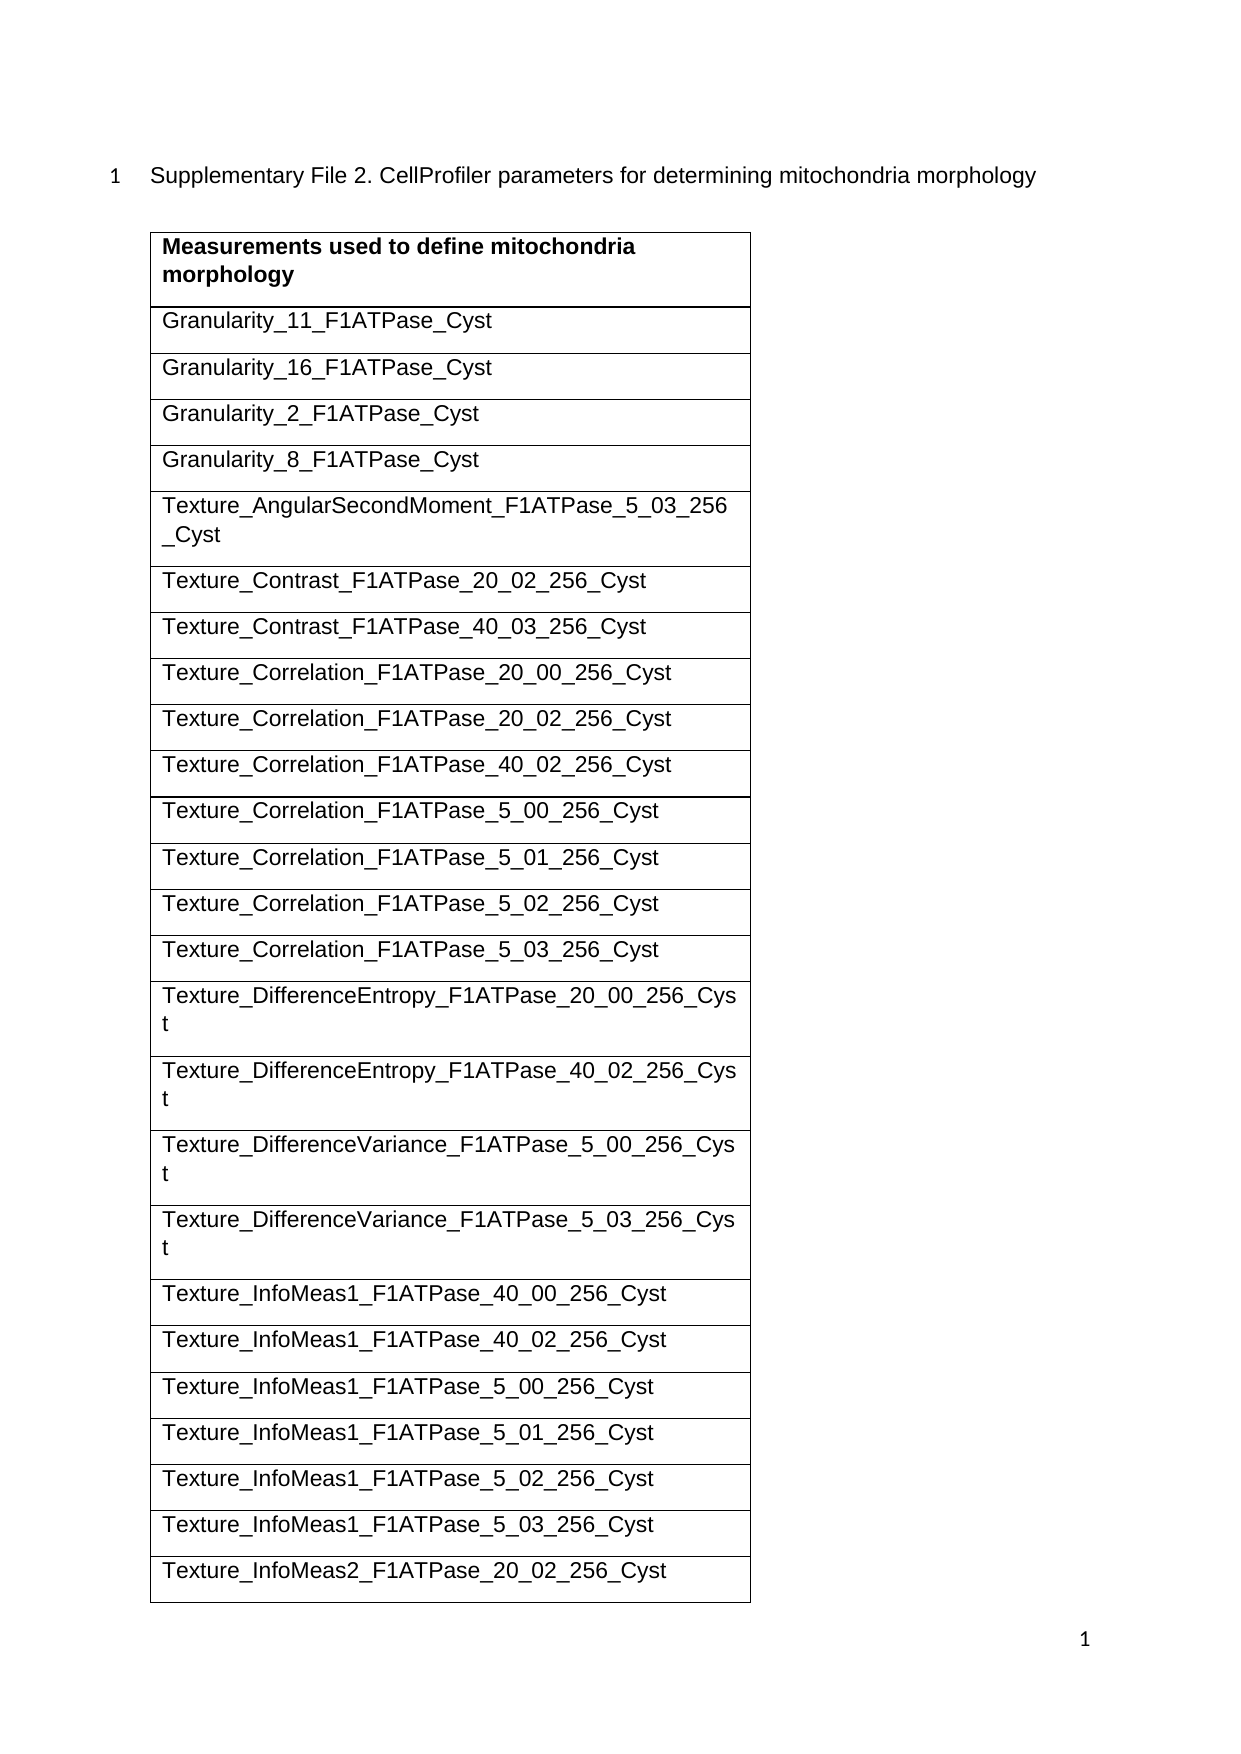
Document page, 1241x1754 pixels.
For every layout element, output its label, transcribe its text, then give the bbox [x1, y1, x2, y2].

table_cell Granularity_2_F1ATPase_Cyst [151, 400, 750, 445]
table_cell Texture_Contrast_F1ATPase_20_02_256_Cyst [151, 567, 750, 612]
table_header Measurements used to define mitochondria morphology [151, 233, 750, 306]
table_cell Texture_Contrast_F1ATPase_40_03_256_Cyst [151, 613, 750, 658]
table_cell Texture_DifferenceEntropy_F1ATPase_40_02_256_Cyst [151, 1057, 750, 1130]
table_cell Texture_InfoMeas1_F1ATPase_5_02_256_Cyst [151, 1465, 750, 1510]
table_cell Texture_DifferenceVariance_F1ATPase_5_00_256_Cyst [151, 1131, 750, 1205]
table_cell Texture_InfoMeas1_F1ATPase_5_03_256_Cyst [151, 1511, 750, 1556]
table_cell Texture_InfoMeas1_F1ATPase_40_00_256_Cyst [151, 1280, 750, 1325]
table_cell Texture_Correlation_F1ATPase_5_00_256_Cyst [151, 798, 750, 842]
table_cell Texture_InfoMeas1_F1ATPase_5_00_256_Cyst [151, 1373, 750, 1418]
table_cell Texture_DifferenceEntropy_F1ATPase_20_00_256_Cyst [151, 982, 750, 1056]
table_cell Texture_AngularSecondMoment_F1ATPase_5_03_256_Cyst [151, 492, 750, 566]
text Supplementary File 2. CellProfiler parameters for determining mitochondria morphology [150, 162, 1090, 189]
table_cell Texture_Correlation_F1ATPase_20_00_256_Cyst [151, 659, 750, 704]
table_cell Texture_Correlation_F1ATPase_5_03_256_Cyst [151, 936, 750, 981]
table_cell Texture_Correlation_F1ATPase_20_02_256_Cyst [151, 705, 750, 750]
table_cell Texture_DifferenceVariance_F1ATPase_5_03_256_Cyst [151, 1206, 750, 1279]
table_cell Texture_InfoMeas1_F1ATPase_40_02_256_Cyst [151, 1326, 750, 1372]
table_cell Texture_InfoMeas1_F1ATPase_5_01_256_Cyst [151, 1419, 750, 1464]
table_cell Texture_Correlation_F1ATPase_5_02_256_Cyst [151, 890, 750, 935]
table_cell Granularity_11_F1ATPase_Cyst [151, 308, 750, 353]
table_cell Granularity_16_F1ATPase_Cyst [151, 354, 750, 399]
table_cell Texture_InfoMeas2_F1ATPase_20_02_256_Cyst [151, 1557, 750, 1602]
table_cell Texture_Correlation_F1ATPase_5_01_256_Cyst [151, 844, 750, 889]
table_cell Texture_Correlation_F1ATPase_40_02_256_Cyst [151, 751, 750, 796]
table_cell Granularity_8_F1ATPase_Cyst [151, 446, 750, 491]
